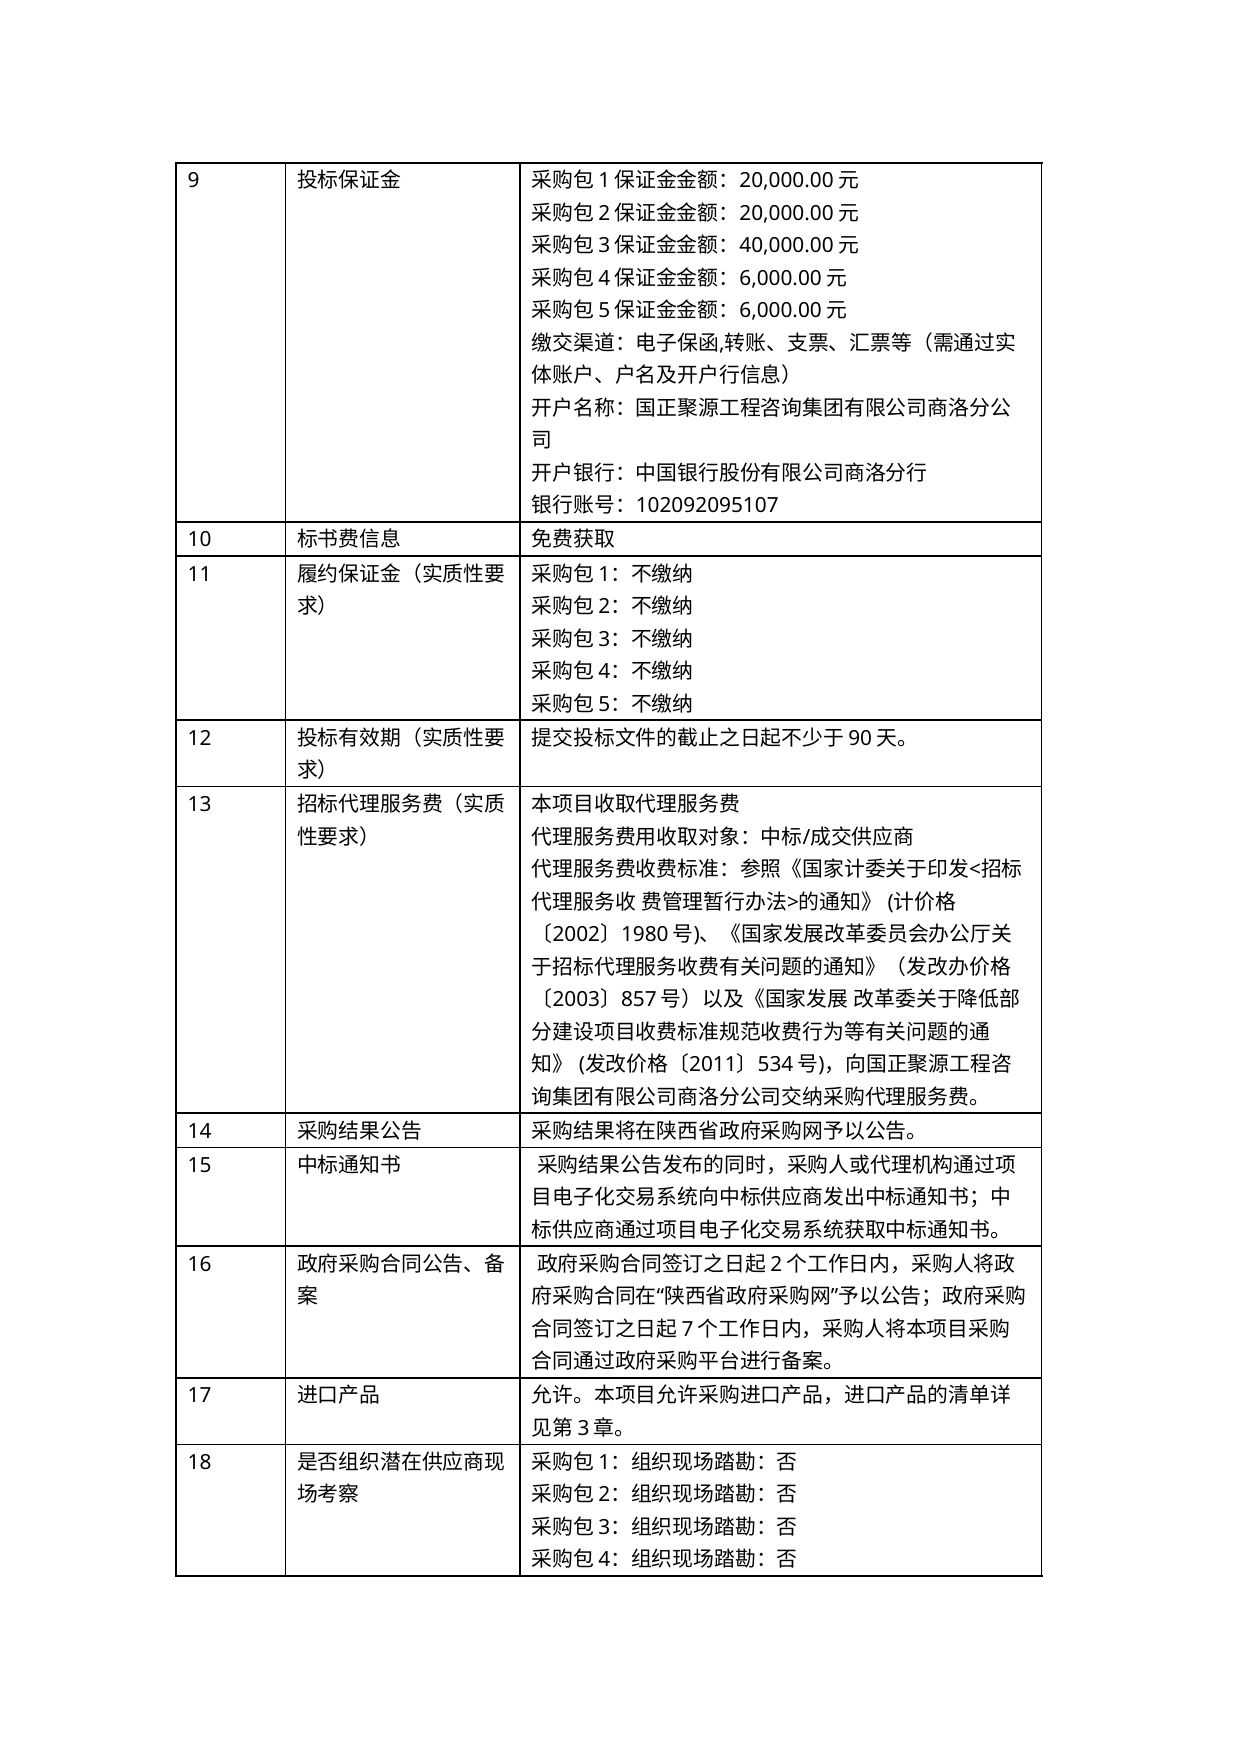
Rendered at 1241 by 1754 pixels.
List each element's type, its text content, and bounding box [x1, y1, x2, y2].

table_cell 采购结果公告发布的同时，采购人或代理机构通过项目电子化交易系统向中标供应商发出中标通知书；中标供应商通过项目电子化交易系统获取中标通知书。 [521, 1148, 1041, 1245]
table_cell 16 [177, 1247, 285, 1377]
table_cell 采购结果将在陕西省政府采购网予以公告。 [521, 1114, 1041, 1146]
table_cell 履约保证金（实质性要求） [286, 557, 519, 719]
table_cell 采购结果公告 [286, 1114, 519, 1146]
table_cell 政府采购合同签订之日起2个工作日内，采购人将政府采购合同在“陕西省政府采购网”予以公告；政府采购合同签订之日起7个工作日内，采购人将本项目采购合同通过政府采购平台进行备案。 [521, 1247, 1041, 1377]
table_cell 招标代理服务费（实质性要求） [286, 787, 519, 1112]
table_cell 采购包1：不缴纳 采购包2：不缴纳 采购包3：不缴纳 采购包4：不缴纳 采购包5：不缴纳 [521, 557, 1041, 719]
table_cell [521, 1445, 1041, 1575]
table_cell 9 [177, 164, 285, 521]
table_cell 18 [177, 1445, 285, 1575]
table_cell 17 [177, 1379, 285, 1443]
table_cell 提交投标文件的截止之日起不少于90天。 [521, 721, 1041, 786]
table_cell 进口产品 [286, 1379, 519, 1443]
table_cell 标书费信息 [286, 523, 519, 555]
table_cell 允许。本项目允许采购进口产品，进口产品的清单详见第3章。 [521, 1379, 1041, 1443]
table_cell 10 [177, 523, 285, 555]
table_cell 免费获取 [521, 523, 1041, 555]
table_cell 采购包1保证金金额：20,000.00元 采购包2保证金金额：20,000.00元 采购包3保证金金额：40,000.00元 采购包4保证金金额：6,000.00元 采购包5保证金金额：6,000.00元 缴交渠道：电子保函,转账、支票、汇票等（需通过实体账户、户名及开户行信息） 开户名称：国正聚源工程咨询集团有限公司商洛分公司 开户银行：中国银行股份有限公司商洛分行 银行账号：102092095107 [521, 164, 1041, 521]
table_cell 是否组织潜在供应商现场考察 [286, 1445, 519, 1575]
table_cell 12 [177, 721, 285, 786]
table_cell 13 [177, 787, 285, 1112]
table_cell 15 [177, 1148, 285, 1245]
table_cell 投标有效期（实质性要求） [286, 721, 519, 786]
table_cell 14 [177, 1114, 285, 1146]
table_cell 11 [177, 557, 285, 719]
table_cell 政府采购合同公告、备案 [286, 1247, 519, 1377]
table_cell 投标保证金 [286, 164, 519, 521]
table_cell 本项目收取代理服务费 代理服务费用收取对象：中标/成交供应商 代理服务费收费标准：参照《国家计委关于印发<招标代理服务收 费管理暂行办法>的通知》 (计价格〔2002〕1980号)、《国家发展改革委员会办公厅关 于招标代理服务收费有关问题的通知》（发改办价格〔2003〕857号）以及《国家发展 改革委关于降低部分建设项目收费标准规范收费行为等有关问题的通知》 (发改价格〔2011〕534号)，向国正聚源工程咨询集团有限公司商洛分公司交纳采购代理服务费。 [521, 787, 1041, 1112]
table_cell 中标通知书 [286, 1148, 519, 1245]
